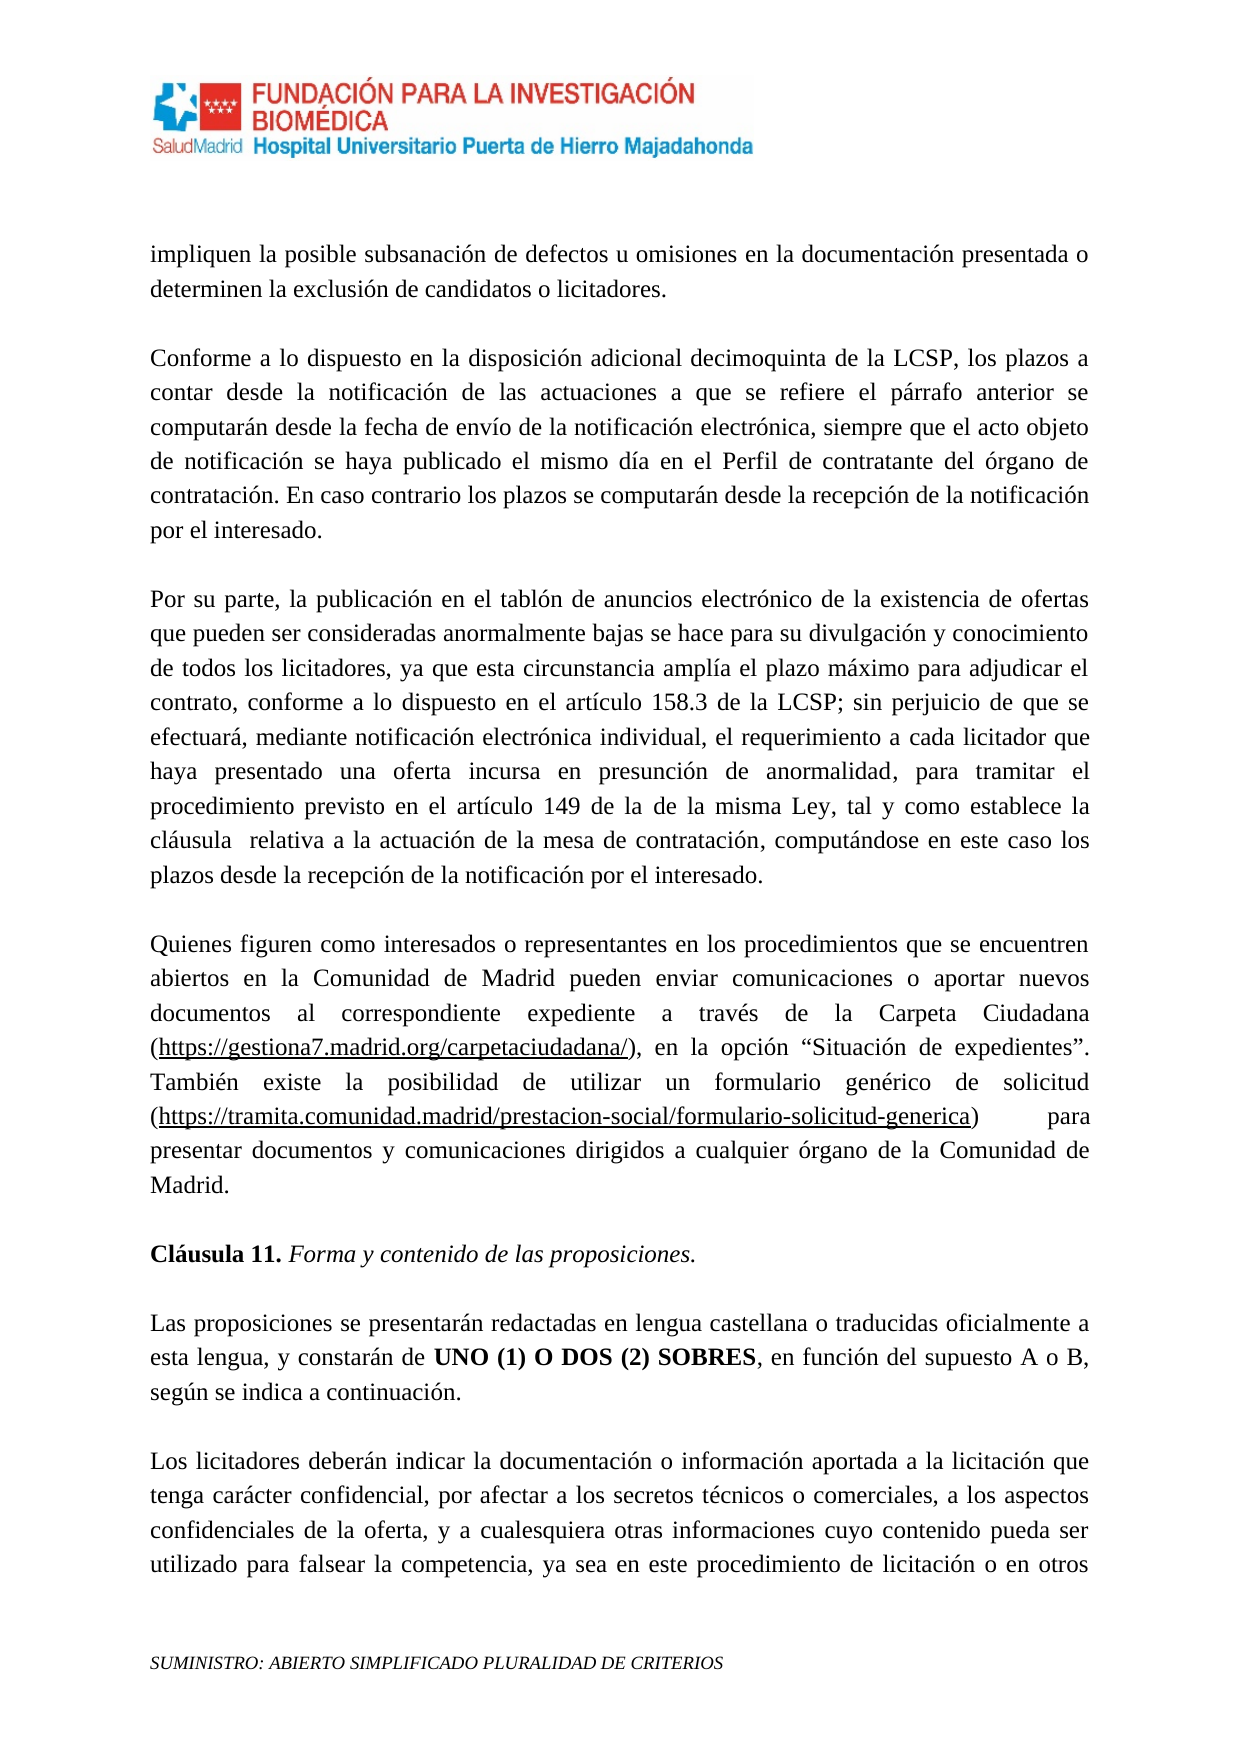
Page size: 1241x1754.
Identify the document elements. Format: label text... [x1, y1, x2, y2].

picture [150, 75, 755, 161]
text Cláusula 11. Forma y contenido de las proposiciones. [150, 1239, 1090, 1268]
text Las proposiciones se presentarán redactadas en lengua castellana o traducidas oficialmente a esta lengua, y constarán de UNO (1) O DOS (2) SOBRES, en función del supuesto A o B, según se indica a continuación. [150, 1308, 1090, 1406]
text Conforme a lo dispuesto en la disposición adicional decimoquinta de la LCSP, los plazos a contar desde la notificación de las actuaciones a que se refiere el párrafo anterior se computarán desde la fecha de envío de la notificación electrónica, siempre que el acto objeto de notificación se haya publicado el mismo día en el Perfil de contratante del órgano de contratación. En caso contrario los plazos se computarán desde la recepción de la notificación por el interesado. [150, 343, 1090, 544]
text Quienes figuren como interesados o representantes en los procedimientos que se encuentren abiertos en la Comunidad de Madrid pueden enviar comunicaciones o aportar nuevos documentos al correspondiente expediente a través de la Carpeta Ciudadana (https://gestiona7.madrid.org/carpetaciudadana/), en la opción “Situación de expedientes”. También existe la posibilidad de utilizar un formulario genérico de solicitud (https://tramita.comunidad.madrid/prestacion-social/formulario-solicitud-generica) para presentar documentos y comunicaciones dirigidos a cualquier órgano de la Comunidad de Madrid. [150, 929, 1090, 1199]
text Por su parte, la publicación en el tablón de anuncios electrónico de la existencia de ofertas que pueden ser consideradas anormalmente bajas se hace para su divulgación y conocimiento de todos los licitadores, ya que esta circunstancia amplía el plazo máximo para adjudicar el contrato, conforme a lo dispuesto en el artículo 158.3 de la LCSP; sin perjuicio de que se efectuará, mediante notificación electrónica individual, el requerimiento a cada licitador que haya presentado una oferta incursa en presunción de anormalidad, para tramitar el procedimiento previsto en el artículo 149 de la de la misma Ley, tal y como establece la cláusula relativa a la actuación de la mesa de contratación, computándose en este caso los plazos desde la recepción de la notificación por el interesado. [150, 584, 1090, 888]
